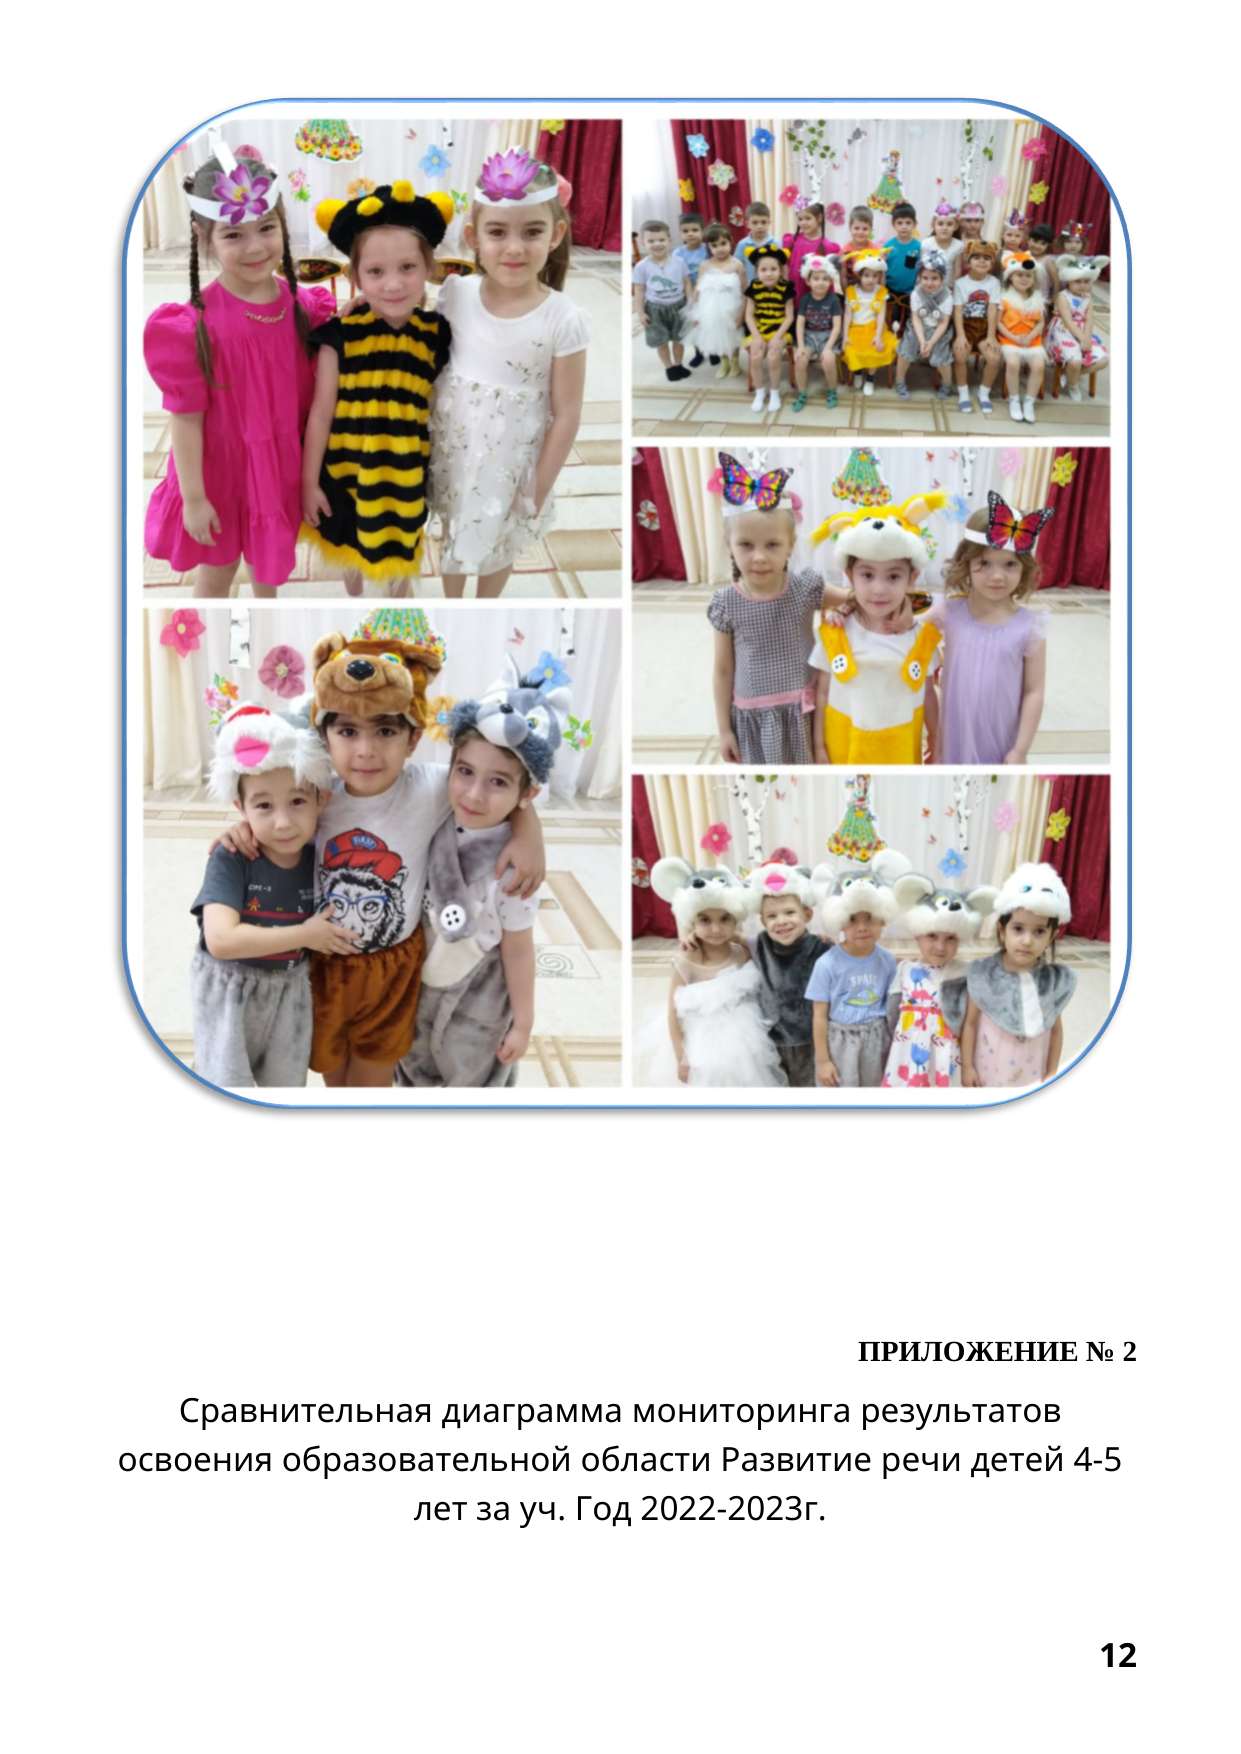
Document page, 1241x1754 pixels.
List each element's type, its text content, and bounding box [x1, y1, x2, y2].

text ПРИЛОЖЕНИЕ № 2 [103, 1334, 1137, 1368]
picture [103, 88, 1142, 1128]
text Сравнительная диаграмма мониторинга результатов освоения образовательной области Развитие речи детей 4-5 лет за уч. Год 2022-2023г. [103, 1387, 1137, 1530]
